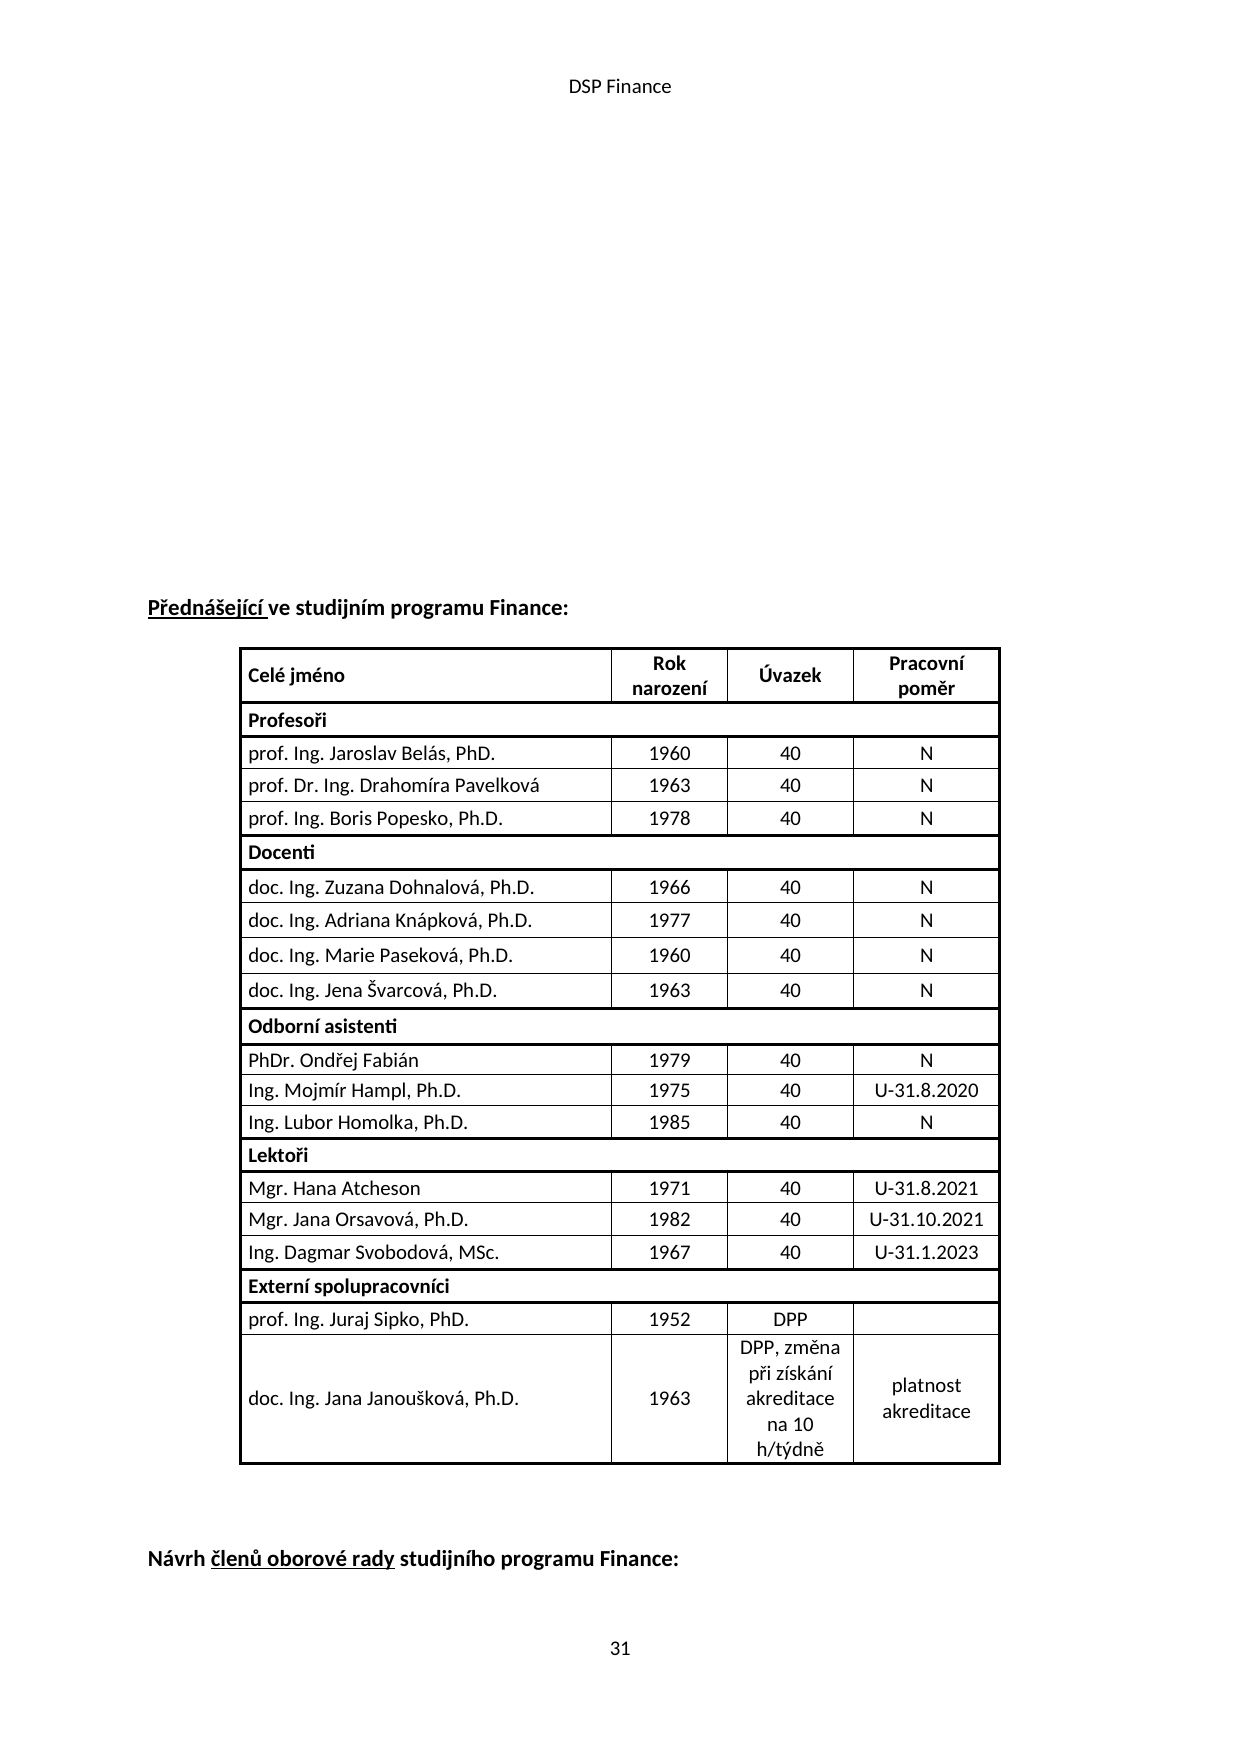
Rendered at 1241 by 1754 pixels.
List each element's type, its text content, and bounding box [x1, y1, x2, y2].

table_header Rok narození [612, 650, 727, 701]
table_cell Profesoři [242, 704, 998, 735]
table_cell Ing. Lubor Homolka, Ph.D. [242, 1106, 611, 1137]
text Návrh členů oborové rady studijního programu Finance: [148, 1544, 1093, 1572]
table_cell doc. Ing. Jena Švarcová, Ph.D. [242, 974, 611, 1007]
table_cell 40 [728, 1075, 853, 1105]
table_cell [854, 1304, 998, 1333]
table_cell 1971 [612, 1173, 727, 1202]
table_cell 40 [728, 1106, 853, 1137]
table_cell prof. Dr. Ing. Drahomíra Pavelková [242, 769, 611, 801]
table_cell 40 [728, 974, 853, 1007]
table_cell Ing. Mojmír Hampl, Ph.D. [242, 1075, 611, 1105]
table_cell 40 [728, 738, 853, 768]
table_header Celé jméno [242, 650, 611, 701]
table_cell 1960 [612, 938, 727, 973]
table_cell prof. Ing. Jaroslav Belás, PhD. [242, 738, 611, 768]
table_cell 1963 [612, 1335, 727, 1462]
table_cell N [854, 938, 998, 973]
table_cell PhDr. Ondřej Fabián [242, 1046, 611, 1074]
table_cell 1982 [612, 1203, 727, 1235]
table_cell 40 [728, 871, 853, 902]
table_cell U-31.1.2023 [854, 1236, 998, 1268]
table_cell 40 [728, 769, 853, 801]
table_header Úvazek [728, 650, 853, 701]
table_cell N [854, 769, 998, 801]
table_cell 1963 [612, 974, 727, 1007]
table_cell Externí spolupracovníci [242, 1271, 998, 1301]
table_cell Mgr. Jana Orsavová, Ph.D. [242, 1203, 611, 1235]
table_cell prof. Ing. Boris Popesko, Ph.D. [242, 802, 611, 833]
table_cell 1975 [612, 1075, 727, 1105]
table_cell Mgr. Hana Atcheson [242, 1173, 611, 1202]
table_cell doc. Ing. Zuzana Dohnalová, Ph.D. [242, 871, 611, 902]
table_cell U-31.8.2020 [854, 1075, 998, 1105]
table_cell Lektoři [242, 1140, 998, 1169]
table_cell N [854, 1106, 998, 1137]
table_cell 1966 [612, 871, 727, 902]
table_cell 40 [728, 1046, 853, 1074]
table_cell N [854, 738, 998, 768]
table_header Pracovní poměr [854, 650, 998, 701]
table_cell Docenti [242, 837, 998, 868]
table_cell N [854, 802, 998, 833]
table_cell U-31.10.2021 [854, 1203, 998, 1235]
text Přednášející ve studijním programu Finance: [148, 593, 1093, 621]
table_cell 1960 [612, 738, 727, 768]
table_cell platnost akreditace [854, 1335, 998, 1462]
table_cell 40 [728, 1236, 853, 1268]
table_cell prof. Ing. Juraj Sipko, PhD. [242, 1304, 611, 1333]
table_cell 1979 [612, 1046, 727, 1074]
table_cell doc. Ing. Marie Paseková, Ph.D. [242, 938, 611, 973]
table_cell N [854, 871, 998, 902]
table_cell Ing. Dagmar Svobodová, MSc. [242, 1236, 611, 1268]
table_cell doc. Ing. Adriana Knápková, Ph.D. [242, 903, 611, 937]
table_cell N [854, 903, 998, 937]
table_cell 1978 [612, 802, 727, 833]
table_cell 40 [728, 1203, 853, 1235]
table_cell 1963 [612, 769, 727, 801]
table_cell 40 [728, 1173, 853, 1202]
table_cell 40 [728, 802, 853, 833]
table_cell 40 [728, 938, 853, 973]
table_cell 1977 [612, 903, 727, 937]
table_cell doc. Ing. Jana Janoušková, Ph.D. [242, 1335, 611, 1462]
table_cell U-31.8.2021 [854, 1173, 998, 1202]
table_cell N [854, 1046, 998, 1074]
table_cell N [854, 974, 998, 1007]
table_cell DPP [728, 1304, 853, 1333]
table_cell Odborní asistenti [242, 1010, 998, 1043]
table_cell DPP, změna při získání akreditace na 10 h/týdně [728, 1335, 853, 1462]
table_cell 1985 [612, 1106, 727, 1137]
table_cell 1967 [612, 1236, 727, 1268]
table_cell 1952 [612, 1304, 727, 1333]
table_cell 40 [728, 903, 853, 937]
